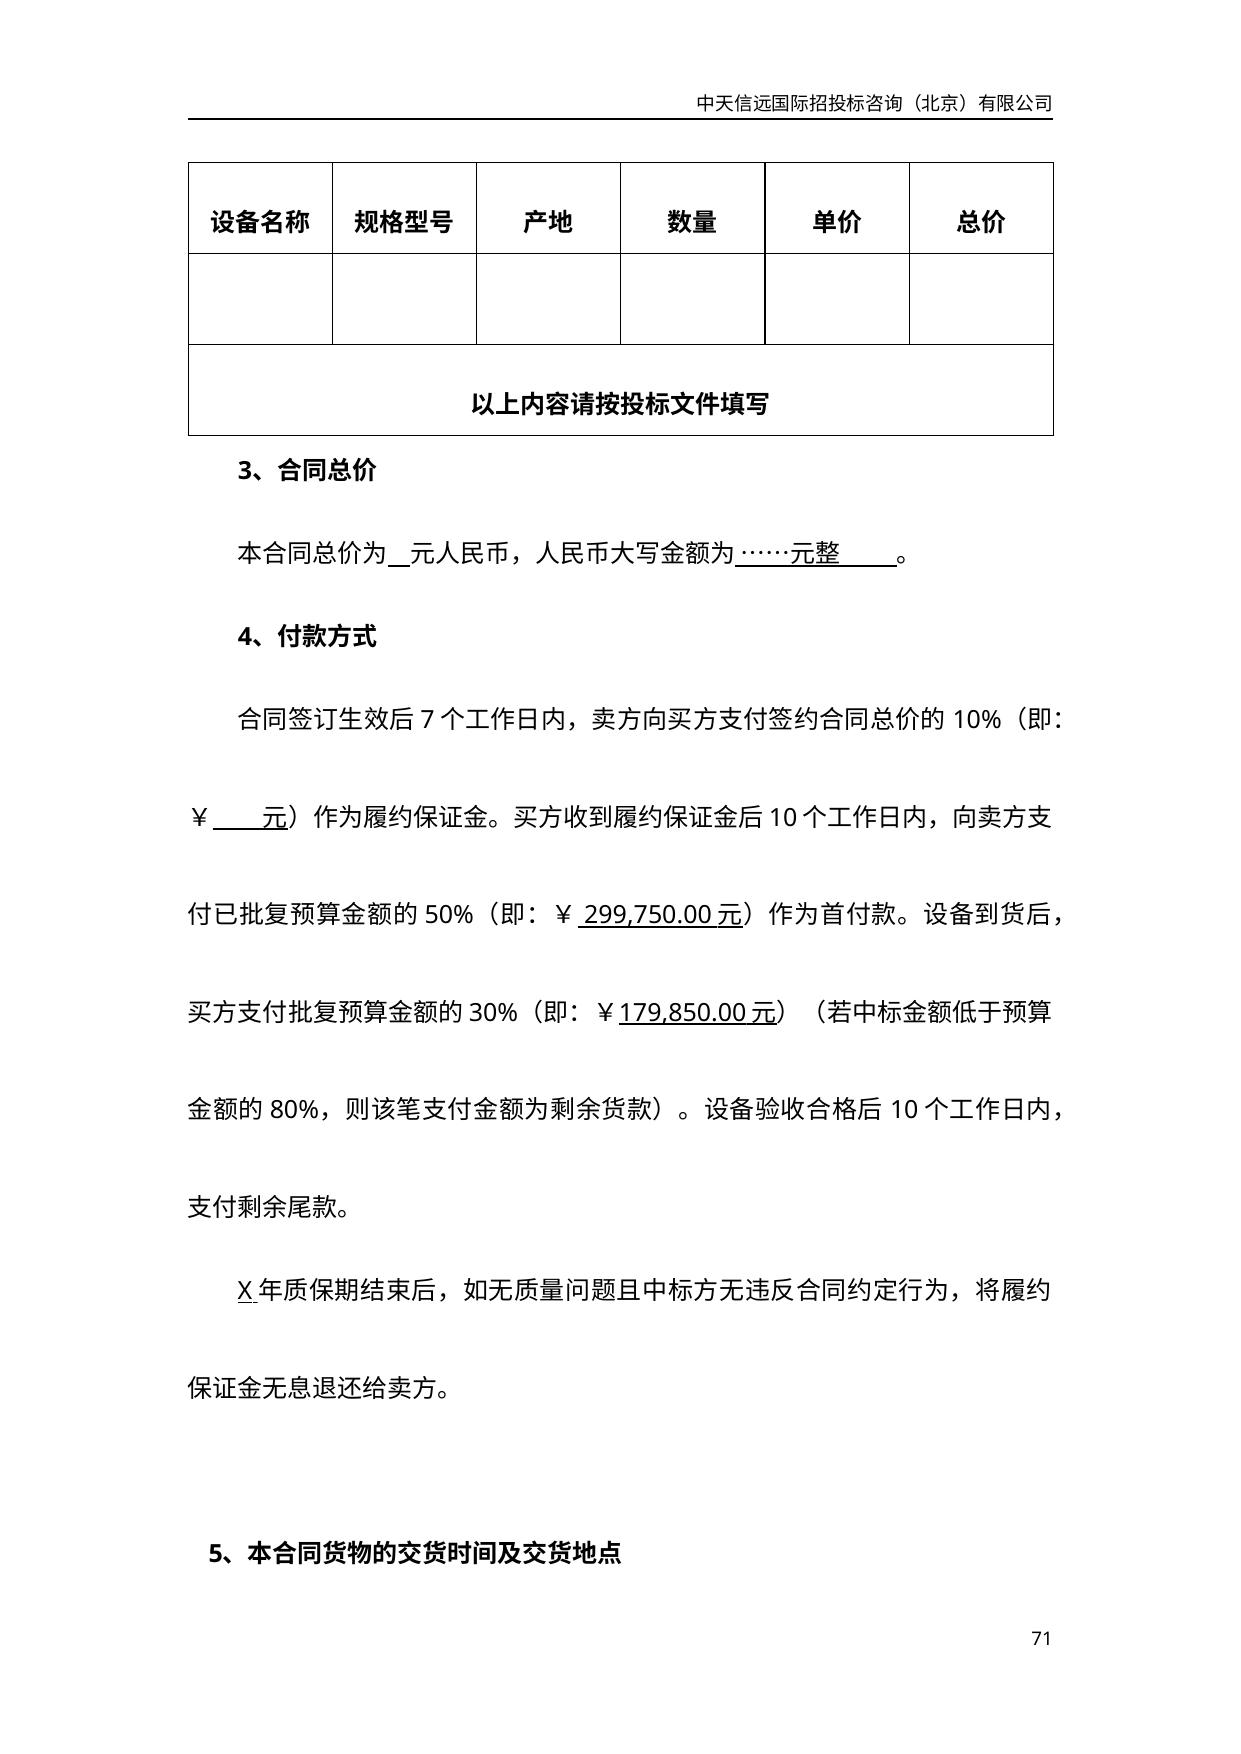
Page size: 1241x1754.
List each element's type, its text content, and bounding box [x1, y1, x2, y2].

table_header 设备名称 [189, 163, 332, 253]
text 4、付款方式 [187, 602, 1053, 667]
text 5、本合同货物的交货时间及交货地点 [187, 1519, 1053, 1584]
table_header 总价 [910, 163, 1053, 253]
table_cell [477, 254, 620, 344]
table_header 规格型号 [333, 163, 476, 253]
table_cell 以上内容请按投标文件填写 [189, 345, 1053, 435]
table_cell [189, 254, 332, 344]
table_cell [621, 254, 764, 344]
table_header 产地 [477, 163, 620, 253]
text 3、合同总价 [187, 436, 1053, 501]
table_cell [766, 254, 909, 344]
text 本合同总价为 元人民币，人民币大写金额为 ……元整 。 [187, 519, 1053, 584]
table_header 单价 [766, 163, 909, 253]
text 合同签订生效后7个工作日内，卖方向买方支付签约合同总价的10%（即：￥ 元）作为履约保证金。买方收到履约保证金后10个工作日内，向卖方支付已批复预算金额的50%（即：￥ 299,750.00元）作为首付款。设备到货后，买方支付批复预算金额的30%（即：￥179,850.00元）（若中标金额低于预算金额的80%，则该笔支付金额为剩余货款）。设备验收合格后10个工作日内，支付剩余尾款。 [187, 686, 1053, 1238]
table_cell [333, 254, 476, 344]
table_header 数量 [621, 163, 764, 253]
text X年质保期结束后，如无质量问题且中标方无违反合同约定行为，将履约保证金无息退还给卖方。 [187, 1256, 1053, 1419]
table_cell [910, 254, 1053, 344]
